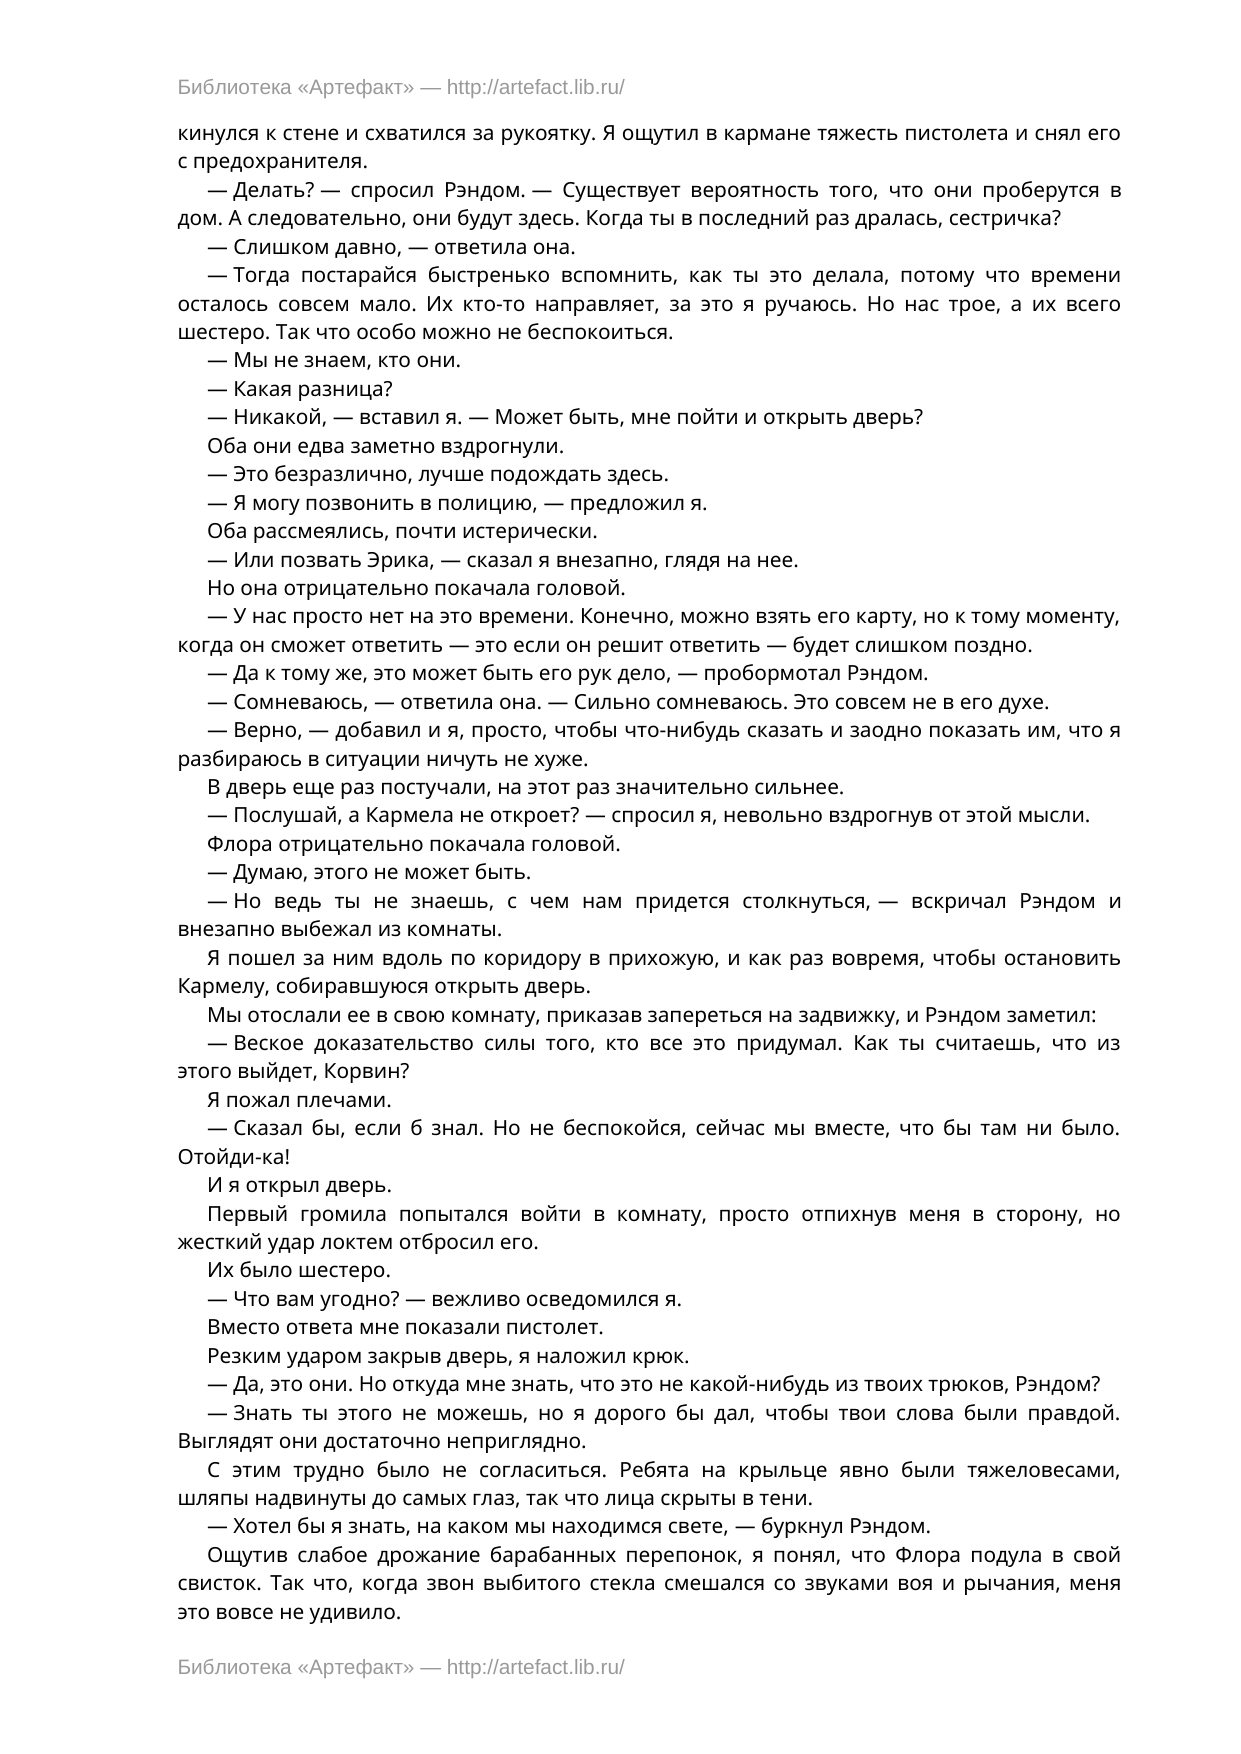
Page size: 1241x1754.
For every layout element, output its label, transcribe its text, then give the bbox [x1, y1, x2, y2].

text — Или позвать Эрика, — сказал я внезапно, глядя на нее. [177, 545, 1122, 573]
text — Веское доказательство силы того, кто все это придумал. Как ты считаешь, что из этого выйдет, Корвин? [177, 1028, 1122, 1085]
text Оба рассмеялись, почти истерически. [177, 516, 1122, 545]
text — Тогда постарайся быстренько вспомнить, как ты это делала, потому что времени осталось совсем мало. Их кто-то направляет, за это я ручаюсь. Но нас трое, а их всего шестеро. Так что особо можно не беспокоиться. [177, 260, 1122, 346]
text — У нас просто нет на это времени. Конечно, можно взять его карту, но к тому моменту, когда он сможет ответить — это если он решит ответить — будет слишком поздно. [177, 602, 1122, 658]
text — Послушай, а Кармела не откроет? — спросил я, невольно вздрогнув от этой мысли. [177, 801, 1122, 829]
text Резким ударом закрыв дверь, я наложил крюк. [177, 1341, 1122, 1369]
text — Сомневаюсь, — ответила она. — Сильно сомневаюсь. Это совсем не в его духе. [177, 687, 1122, 715]
text Мы отослали ее в свою комнату, приказав запереться на задвижку, и Рэндом заметил: [177, 1000, 1122, 1028]
text — Что вам угодно? — вежливо осведомился я. [177, 1284, 1122, 1312]
text Первый громила попытался войти в комнату, просто отпихнув меня в сторону, но жесткий удар локтем отбросил его. [177, 1199, 1122, 1256]
text Я пожал плечами. [177, 1085, 1122, 1113]
text — Да к тому же, это может быть его рук дело, — пробормотал Рэндом. [177, 658, 1122, 687]
text — Думаю, этого не может быть. [177, 857, 1122, 886]
text — Сказал бы, если б знал. Но не беспокойся, сейчас мы вместе, что бы там ни было. Отойди-ка! [177, 1113, 1122, 1170]
text — Я могу позвонить в полицию, — предложил я. [177, 488, 1122, 516]
text — Делать? — спросил Рэндом. — Существует вероятность того, что они проберутся в дом. А следовательно, они будут здесь. Когда ты в последний раз дралась, сестричка? [177, 175, 1122, 232]
text Оба они едва заметно вздрогнули. [177, 431, 1122, 459]
text — Слишком давно, — ответила она. [177, 232, 1122, 260]
text В дверь еще раз постучали, на этот раз значительно сильнее. [177, 772, 1122, 801]
text Но она отрицательно покачала головой. [177, 573, 1122, 602]
text — Знать ты этого не можешь, но я дорого бы дал, чтобы твои слова были правдой. Выглядят они достаточно неприглядно. [177, 1398, 1122, 1455]
text — Но ведь ты не знаешь, с чем нам придется столкнуться, — вскричал Рэндом и внезапно выбежал из комнаты. [177, 886, 1122, 943]
text Вместо ответа мне показали пистолет. [177, 1312, 1122, 1341]
text Я пошел за ним вдоль по коридору в прихожую, и как раз вовремя, чтобы остановить Кармелу, собиравшуюся открыть дверь. [177, 943, 1122, 1000]
text — Верно, — добавил и я, просто, чтобы что-нибудь сказать и заодно показать им, что я разбираюсь в ситуации ничуть не хуже. [177, 715, 1122, 772]
text И я открыл дверь. [177, 1170, 1122, 1199]
text — Хотел бы я знать, на каком мы находимся свете, — буркнул Рэндом. [177, 1512, 1122, 1540]
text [177, 118, 1122, 175]
text Их было шестеро. [177, 1256, 1122, 1284]
text — Какая разница? [177, 374, 1122, 402]
text Ощутив слабое дрожание барабанных перепонок, я понял, что Флора подула в свой свисток. Так что, когда звон выбитого стекла смешался со звуками воя и рычания, меня это вовсе не удивило. [177, 1540, 1122, 1625]
text Флора отрицательно покачала головой. [177, 829, 1122, 857]
text — Да, это они. Но откуда мне знать, что это не какой-нибудь из твоих трюков, Рэндом? [177, 1369, 1122, 1398]
text — Никакой, — вставил я. — Может быть, мне пойти и открыть дверь? [177, 402, 1122, 431]
text С этим трудно было не согласиться. Ребята на крыльце явно были тяжеловесами, шляпы надвинуты до самых глаз, так что лица скрыты в тени. [177, 1455, 1122, 1512]
text — Мы не знаем, кто они. [177, 346, 1122, 374]
text — Это безразлично, лучше подождать здесь. [177, 459, 1122, 488]
